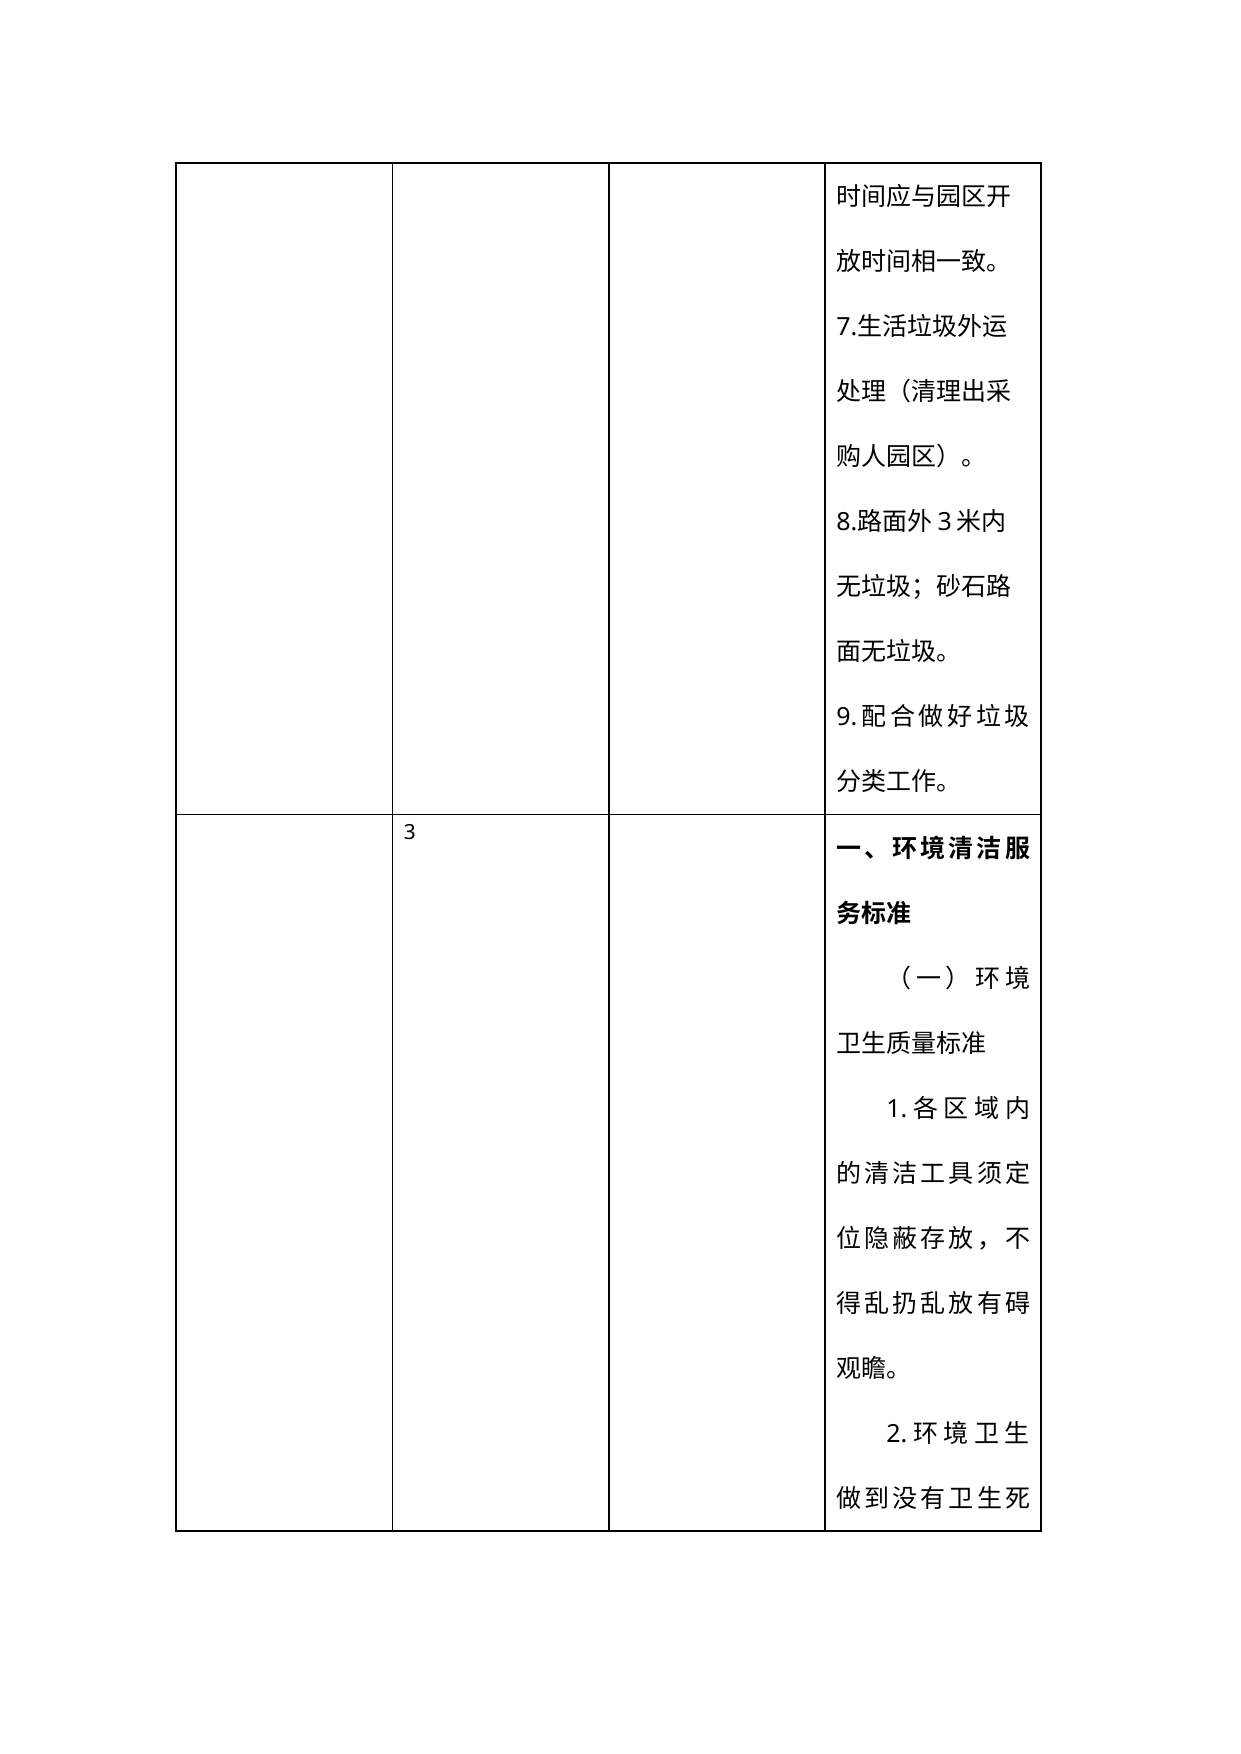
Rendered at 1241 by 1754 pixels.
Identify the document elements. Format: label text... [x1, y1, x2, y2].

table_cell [826, 164, 1040, 813]
table_cell [610, 164, 824, 813]
table_cell [610, 815, 824, 1530]
table_cell [177, 815, 392, 1530]
table_cell 2 [393, 164, 608, 813]
table_cell 3 [393, 815, 608, 1530]
table_cell [177, 164, 392, 813]
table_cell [826, 815, 1040, 1530]
